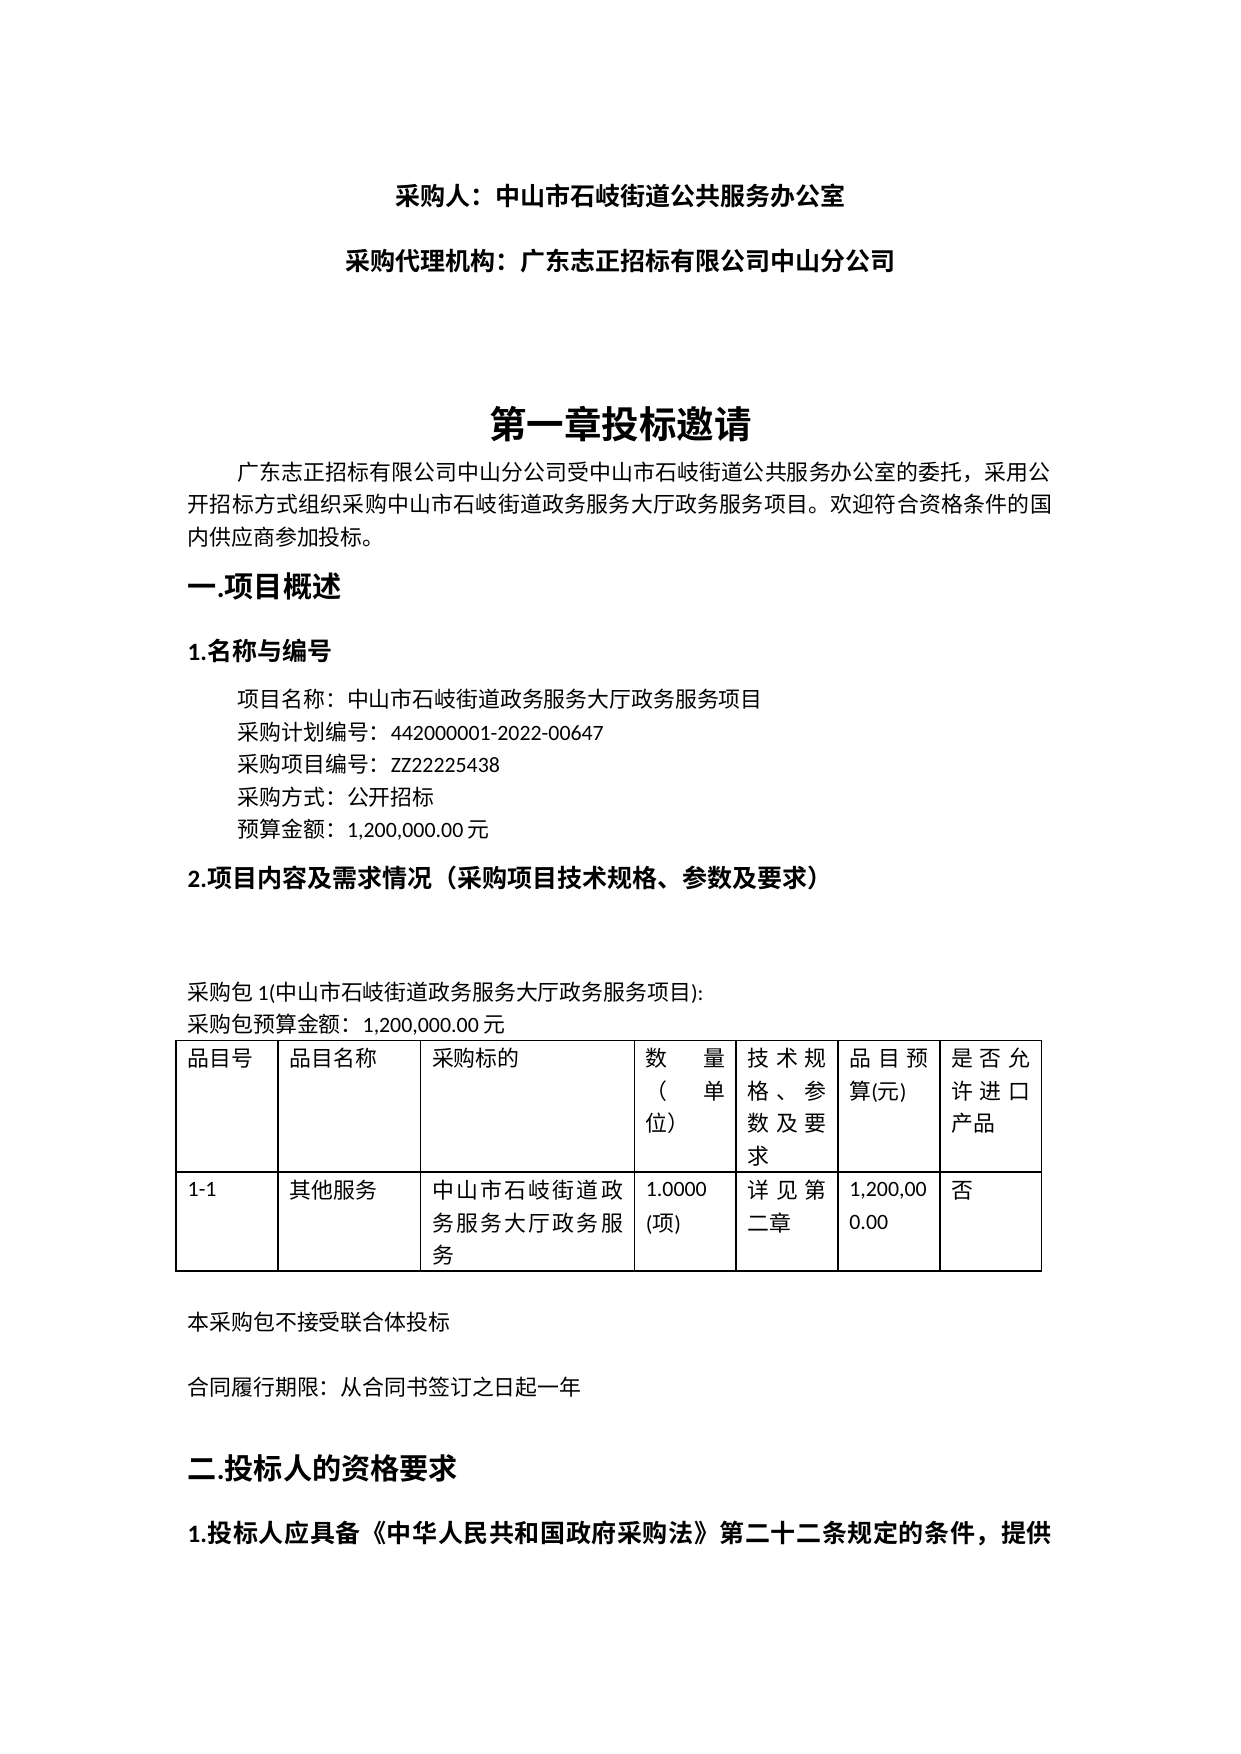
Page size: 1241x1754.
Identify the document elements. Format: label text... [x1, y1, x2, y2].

text 项目名称：中山市石岐街道政务服务大厅政务服务项目 [187, 682, 1053, 714]
text 采购代理机构：广东志正招标有限公司中山分公司 [187, 227, 1053, 292]
table_cell 1,200,000.00 [839, 1173, 939, 1270]
text 采购方式：公开招标 [187, 779, 1053, 812]
text 采购项目编号：ZZ22225438 [187, 747, 1053, 779]
text 合同履行期限：从合同书签订之日起一年 [187, 1369, 1053, 1402]
text 采购包预算金额：1,200,000.00元 [187, 1007, 1053, 1039]
text 2.项目内容及需求情况（采购项目技术规格、参数及要求） [187, 844, 1053, 909]
text 采购计划编号：442000001-2022-00647 [187, 714, 1053, 747]
table_header 技术规格、参数及要求 [737, 1041, 837, 1171]
text 第一章投标邀请 [187, 389, 1053, 454]
table_header 采购标的 [421, 1041, 634, 1171]
table_cell 否 [941, 1173, 1041, 1270]
table_header 品目预算(元) [839, 1041, 939, 1171]
table_header 品目名称 [279, 1041, 420, 1171]
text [187, 1499, 1053, 1564]
table_cell 1-1 [177, 1173, 277, 1270]
table_cell 中山市石岐街道政务服务大厅政务服务 [421, 1173, 634, 1270]
table_header 品目号 [177, 1041, 277, 1171]
text 一.项目概述 [187, 552, 1053, 617]
text 采购人：中山市石岐街道公共服务办公室 [187, 162, 1053, 227]
text 预算金额：1,200,000.00元 [187, 812, 1053, 844]
text 二.投标人的资格要求 [187, 1434, 1053, 1499]
table_cell 1.0000(项) [635, 1173, 735, 1270]
text 1.名称与编号 [187, 617, 1053, 682]
text 广东志正招标有限公司中山分公司受中山市石岐街道公共服务办公室的委托，采用公开招标方式组织采购中山市石岐街道政务服务大厅政务服务项目。欢迎符合资格条件的国内供应商参加投标。 [187, 454, 1053, 552]
table_cell 其他服务 [279, 1173, 420, 1270]
text 采购包1(中山市石岐街道政务服务大厅政务服务项目): [187, 974, 1053, 1007]
table_cell 详见第二章 [737, 1173, 837, 1270]
text 本采购包不接受联合体投标 [187, 1304, 1053, 1337]
table_header 数量（单位） [635, 1041, 735, 1171]
table_header 是否允许进口产品 [941, 1041, 1041, 1171]
